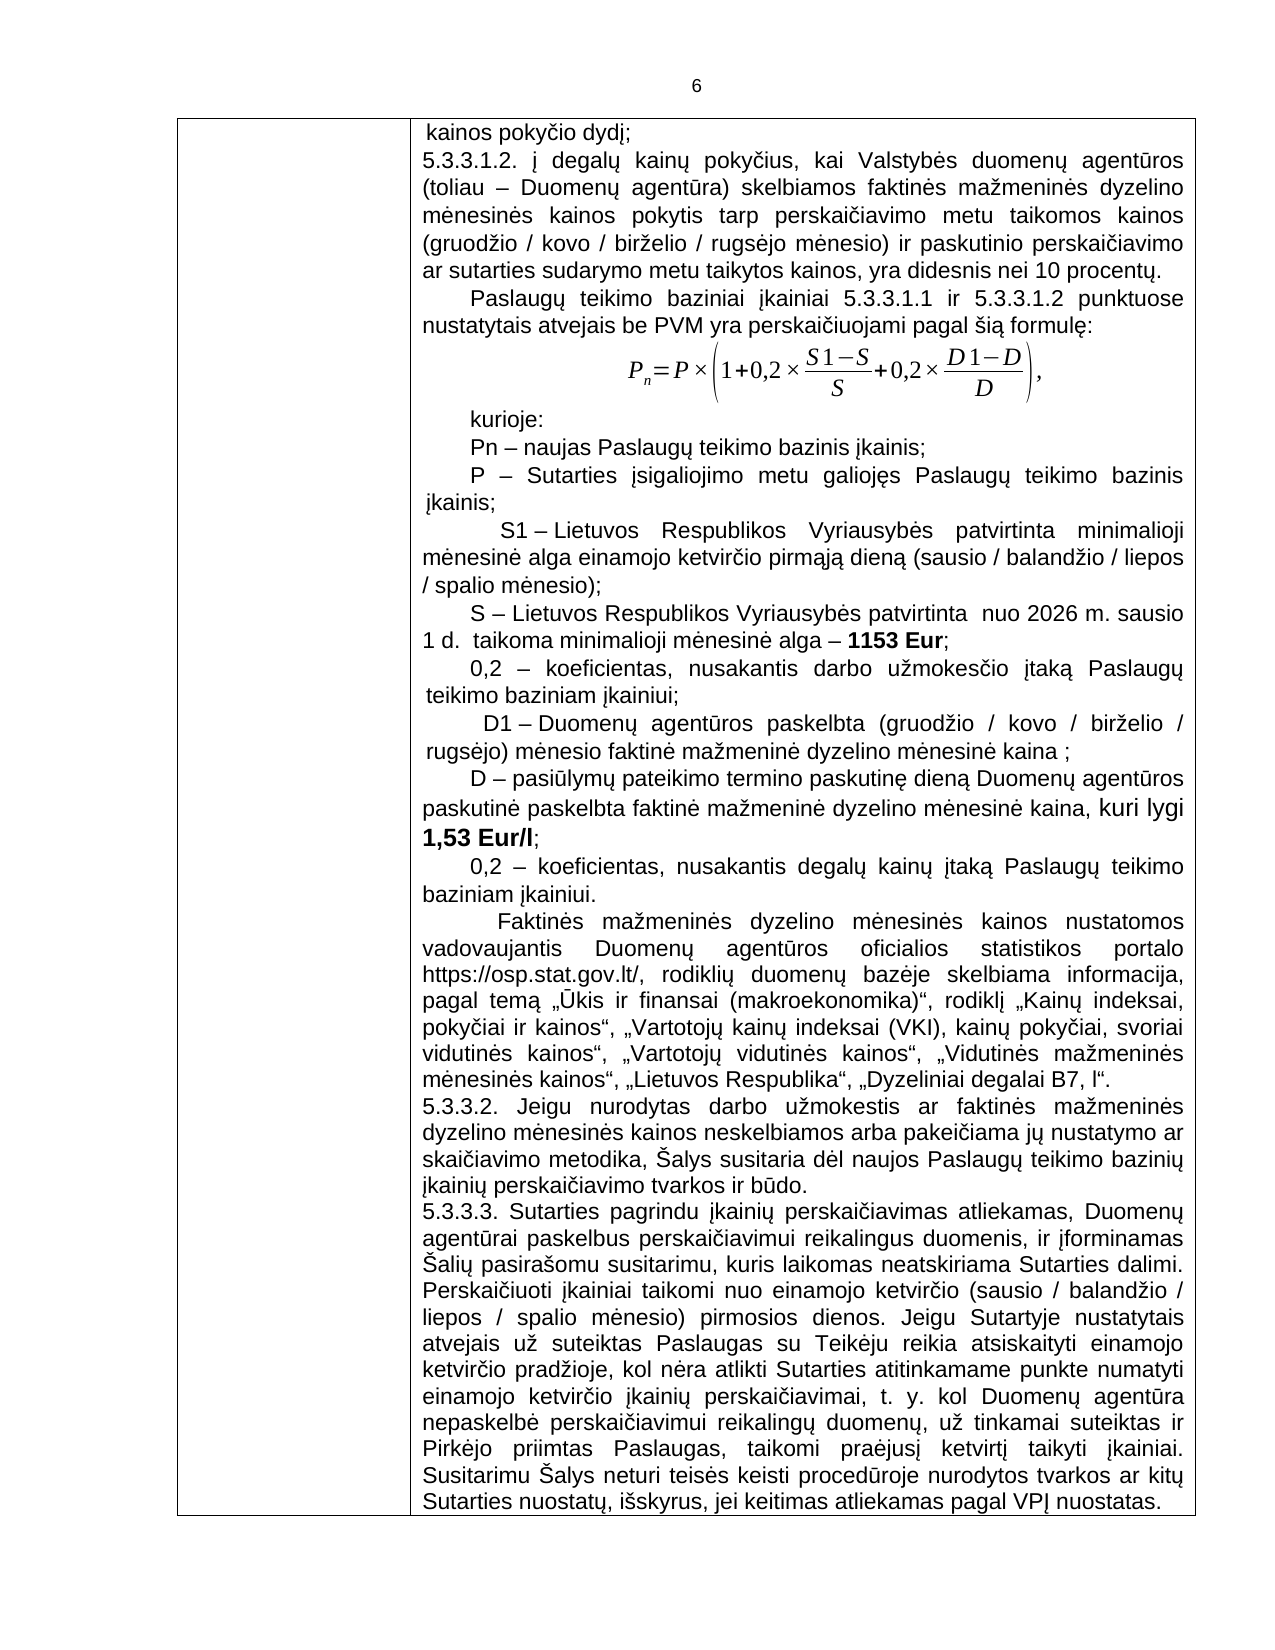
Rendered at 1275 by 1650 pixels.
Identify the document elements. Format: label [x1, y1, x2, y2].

table_cell [411, 119, 1195, 1514]
table_cell [178, 119, 410, 1514]
